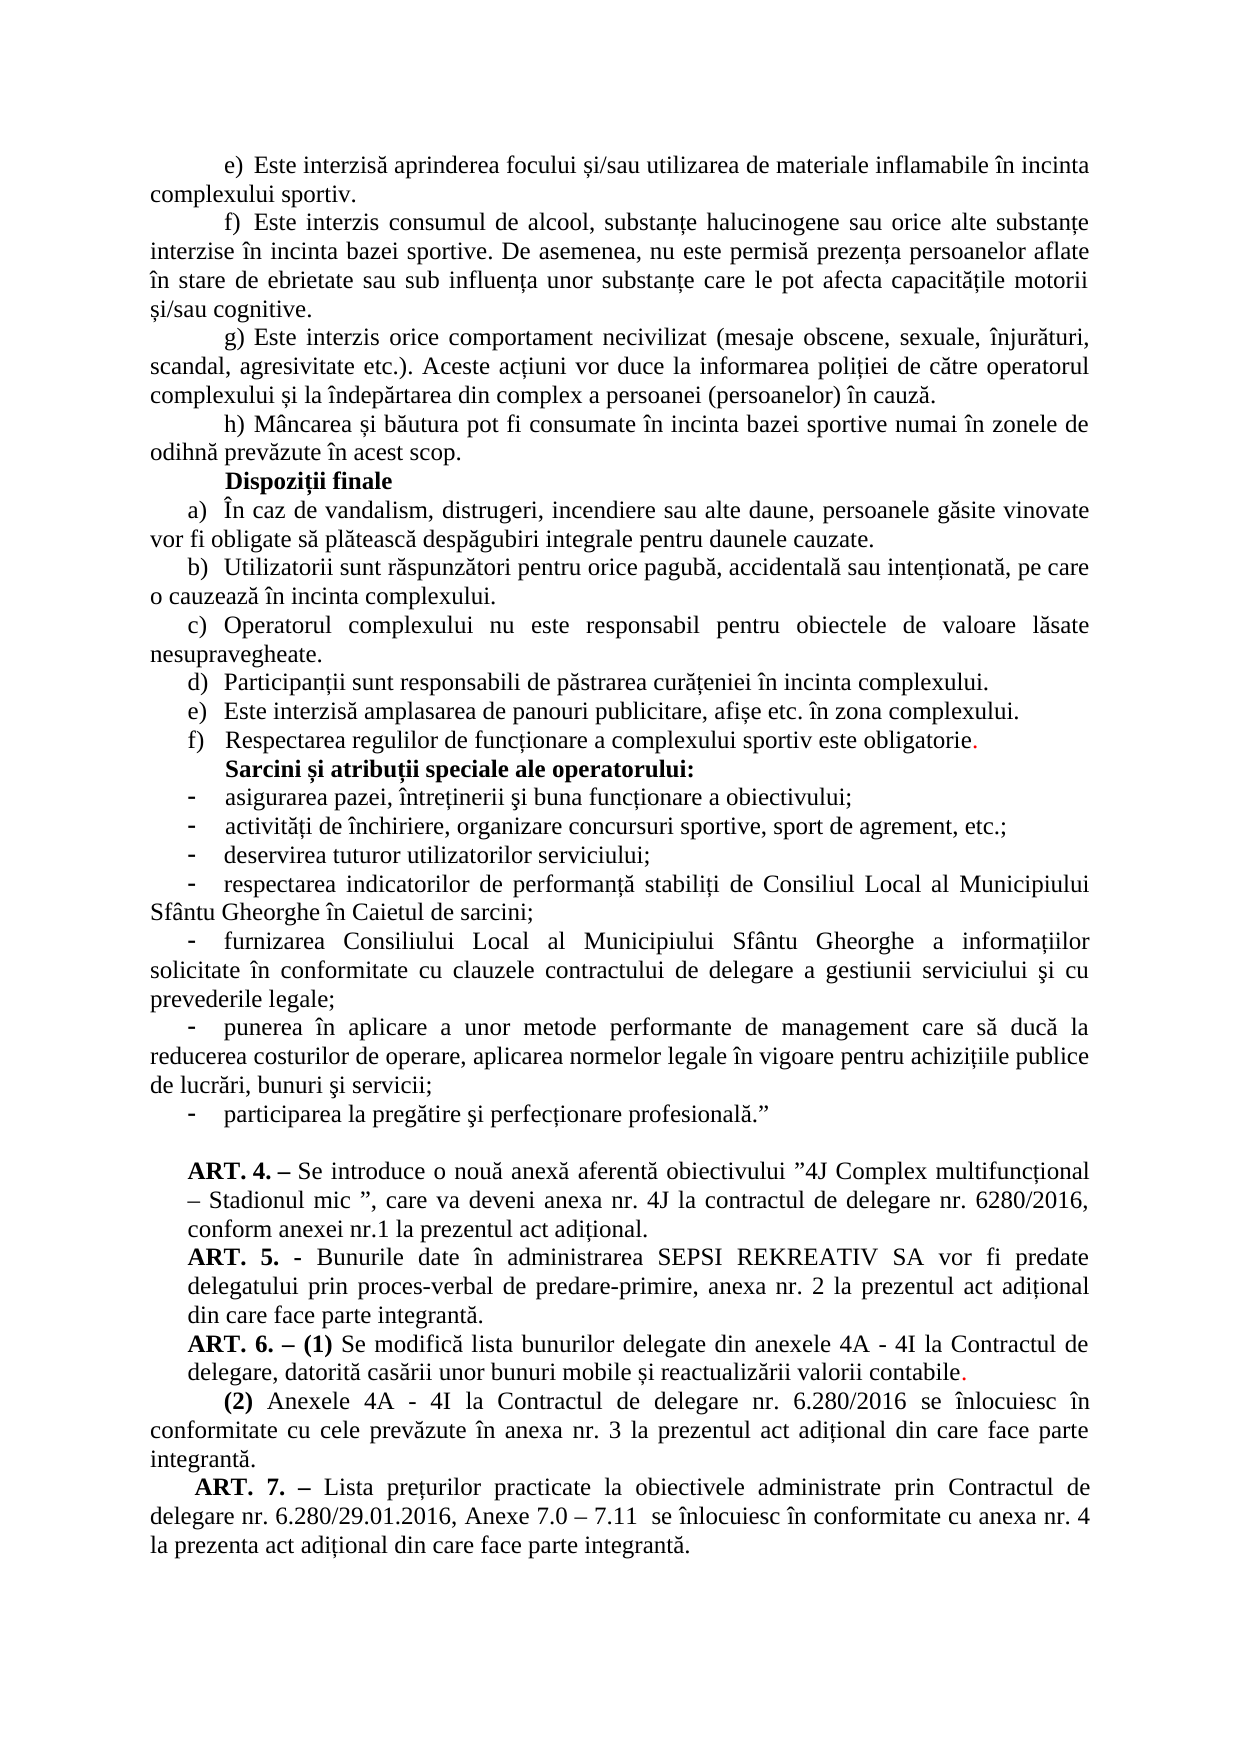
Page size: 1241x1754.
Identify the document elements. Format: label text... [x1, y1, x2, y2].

list Operatorul complexului nu este responsabil pentru obiectele de valoare lăsate nesupravegheate. [150, 610, 1090, 667]
list Participanții sunt responsabili de păstrarea curățeniei în incinta complexului. [150, 667, 1090, 696]
text ART. 4. – Se introduce o nouă anexă aferentă obiectivului ”4J Complex multifuncțional – Stadionul mic ”, care va deveni anexa nr. 4J la contractul de delegare nr. 6280/2016, conform anexei nr.1 la prezentul act adițional. [187, 1156, 1090, 1242]
list Este interzisă aprinderea focului și/sau utilizarea de materiale inflamabile în incinta complexului sportiv. [150, 150, 1090, 207]
text Sarcini și atribuții speciale ale operatorului: [225, 754, 1090, 782]
text ART. 6. – (1) Se modifică lista bunurilor delegate din anexele 4A - 4I la Contractul de delegare, datorită casării unor bunuri mobile și reactualizării valorii contabile. [187, 1329, 1090, 1386]
list Este interzis consumul de alcool, substanțe halucinogene sau orice alte substanțe interzise în incinta bazei sportive. De asemenea, nu este permisă prezența persoanelor aflate în stare de ebrietate sau sub influența unor substanțe care le pot afecta capacitățile motorii și/sau cognitive. [150, 207, 1090, 322]
list participarea la pregătire şi perfecționare profesională.” [150, 1099, 1090, 1127]
list asigurarea pazei, întreținerii şi buna funcționare a obiectivului; [187, 782, 1090, 811]
list furnizarea Consiliului Local al Municipiului Sfântu Gheorghe a informațiilor solicitate în conformitate cu clauzele contractului de delegare a gestiunii serviciului şi cu prevederile legale; [150, 926, 1090, 1012]
list Utilizatorii sunt răspunzători pentru orice pagubă, accidentală sau intenționată, pe care o cauzează în incinta complexului. [150, 552, 1090, 610]
list Mâncarea și băutura pot fi consumate în incinta bazei sportive numai în zonele de odihnă prevăzute în acest scop. [150, 409, 1090, 466]
list activități de închiriere, organizare concursuri sportive, sport de agrement, etc.; [187, 811, 1090, 840]
list Dispoziții finale [225, 466, 1090, 495]
list Respectarea regulilor de funcționare a complexului sportiv este obligatorie. [187, 725, 1090, 754]
text ART. 5. - Bunurile date în administrarea SEPSI REKREATIV SA vor fi predate delegatului prin proces-verbal de predare-primire, anexa nr. 2 la prezentul act adițional din care face parte integrantă. [187, 1242, 1090, 1329]
list deservirea tuturor utilizatorilor serviciului; [150, 840, 1090, 869]
list respectarea indicatorilor de performanță stabiliți de Consiliul Local al Municipiului Sfântu Gheorghe în Caietul de sarcini; [150, 869, 1090, 926]
list punerea în aplicare a unor metode performante de management care să ducă la reducerea costurilor de operare, aplicarea normelor legale în vigoare pentru achizițiile publice de lucrări, bunuri şi servicii; [150, 1012, 1090, 1099]
list În caz de vandalism, distrugeri, incendiere sau alte daune, persoanele găsite vinovate vor fi obligate să plătească despăgubiri integrale pentru daunele cauzate. [150, 495, 1090, 552]
list Este interzisă amplasarea de panouri publicitare, afișe etc. în zona complexului. [150, 696, 1090, 725]
text (2) Anexele 4A - 4I la Contractul de delegare nr. 6.280/2016 se înlocuiesc în conformitate cu cele prevăzute în anexa nr. 3 la prezentul act adițional din care face parte integrantă. [150, 1386, 1090, 1472]
text ART. 7. – Lista prețurilor practicate la obiectivele administrate prin Contractul de delegare nr. 6.280/29.01.2016, Anexe 7.0 – 7.11 se înlocuiesc în conformitate cu anexa nr. 4 la prezenta act adițional din care face parte integrantă. [150, 1472, 1090, 1559]
list Este interzis orice comportament necivilizat (mesaje obscene, sexuale, înjurături, scandal, agresivitate etc.). Aceste acțiuni vor duce la informarea poliției de către operatorul complexului și la îndepărtarea din complex a persoanei (persoanelor) în cauză. [150, 322, 1090, 409]
